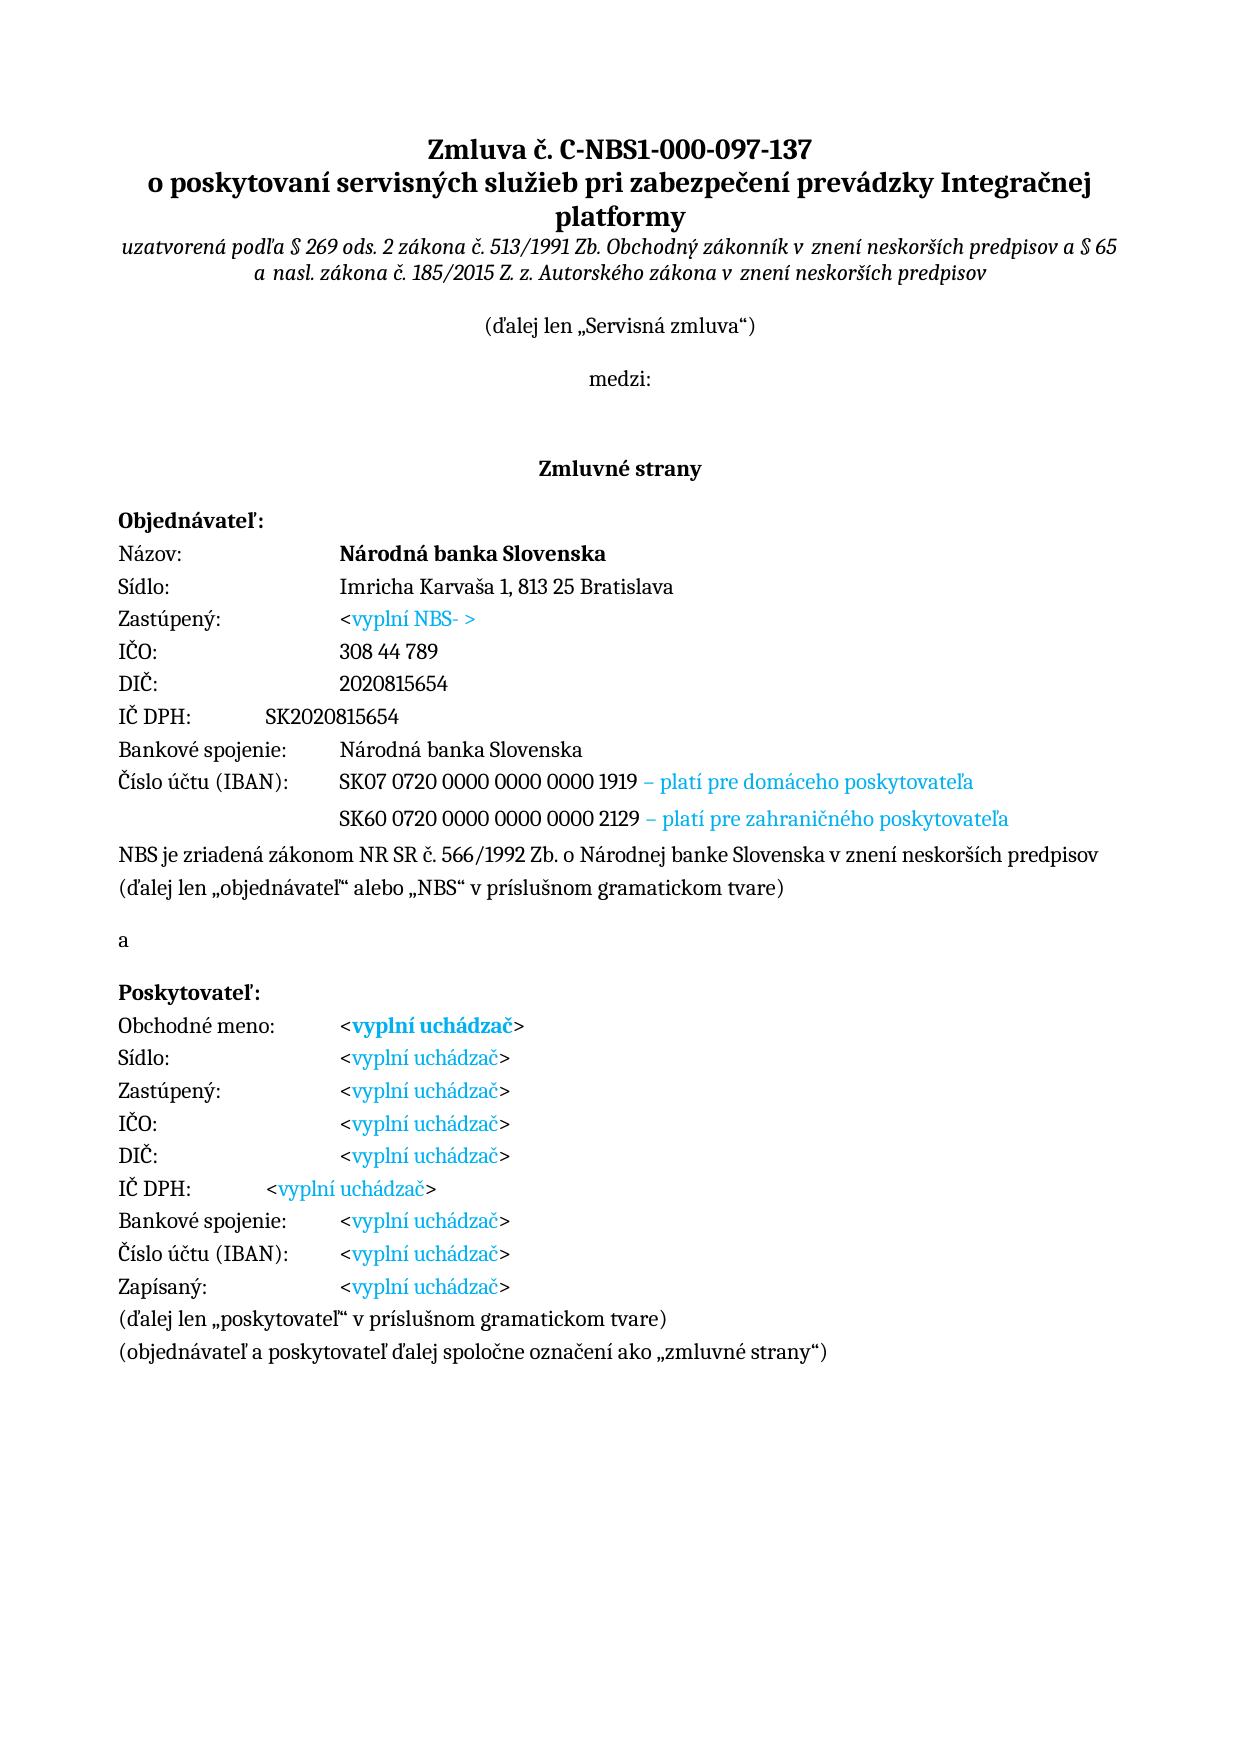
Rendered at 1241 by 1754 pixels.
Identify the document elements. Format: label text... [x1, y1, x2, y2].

text NBS je zriadená zákonom NR SR č. 566/1992 Zb. o Národnej banke Slovenska v znení neskorších predpisov [118, 842, 1124, 868]
text Názov: Národná banka Slovenska [118, 541, 1122, 567]
text Zastúpený: <vyplní NBS- > [118, 606, 1122, 632]
text Bankové spojenie: <vyplní uchádzač> [118, 1208, 1122, 1234]
text Zapísaný: <vyplní uchádzač> [118, 1273, 1122, 1300]
subtitle Zmluvné strany [118, 456, 1122, 482]
text Zastúpený: <vyplní uchádzač> [118, 1078, 1122, 1104]
text IČ DPH: <vyplní uchádzač> [118, 1176, 1122, 1202]
text Zmluva č. C-NBS1-000-097-137 [118, 133, 1122, 166]
text (ďalej len „Servisná zmluva“) [118, 313, 1122, 339]
text DIČ: 2020815654 [118, 671, 1122, 698]
text DIČ: <vyplní uchádzač> [118, 1143, 1122, 1169]
text Číslo účtu (IBAN): SK07 0720 0000 0000 0000 1919 – platí pre domáceho poskytovateľa [118, 769, 1122, 795]
text Poskytovateľ: [118, 980, 1122, 1006]
text (objednávateľ a poskytovateľ ďalej spoločne označení ako „zmluvné strany“) [118, 1339, 1122, 1365]
text uzatvorená podľa § 269 ods. 2 zákona č. 513/1991 Zb. Obchodný zákonník v znení neskorších predpisov a § 65 a nasl. zákona č. 185/2015 Z. z. Autorského zákona v znení neskorších predpisov [118, 233, 1122, 286]
text (ďalej len „objednávateľ“ alebo „NBS“ v príslušnom gramatickom tvare) [118, 874, 1122, 901]
text medzi: [118, 365, 1122, 392]
text IČO: <vyplní uchádzač> [118, 1110, 1122, 1137]
text IČO: 308 44 789 [118, 639, 1122, 665]
text Sídlo: <vyplní uchádzač> [118, 1045, 1122, 1072]
text Číslo účtu (IBAN): <vyplní uchádzač> [118, 1241, 1122, 1267]
text a [118, 927, 1122, 954]
text Sídlo: Imricha Karvaša 1, 813 25 Bratislava [118, 573, 1122, 600]
text Obchodné meno: <vyplní uchádzač> [118, 1013, 1122, 1039]
text IČ DPH: SK2020815654 [118, 704, 1122, 730]
text Objednávateľ: [118, 508, 1122, 534]
text SK60 0720 0000 0000 0000 2129 – platí pre zahraničného poskytovateľa [266, 806, 1122, 832]
text (ďalej len „poskytovateľ“ v príslušnom gramatickom tvare) [118, 1306, 1122, 1332]
text Bankové spojenie: Národná banka Slovenska [118, 736, 1122, 763]
text o poskytovaní servisných služieb pri zabezpečení prevádzky Integračnej platformy [118, 166, 1122, 233]
